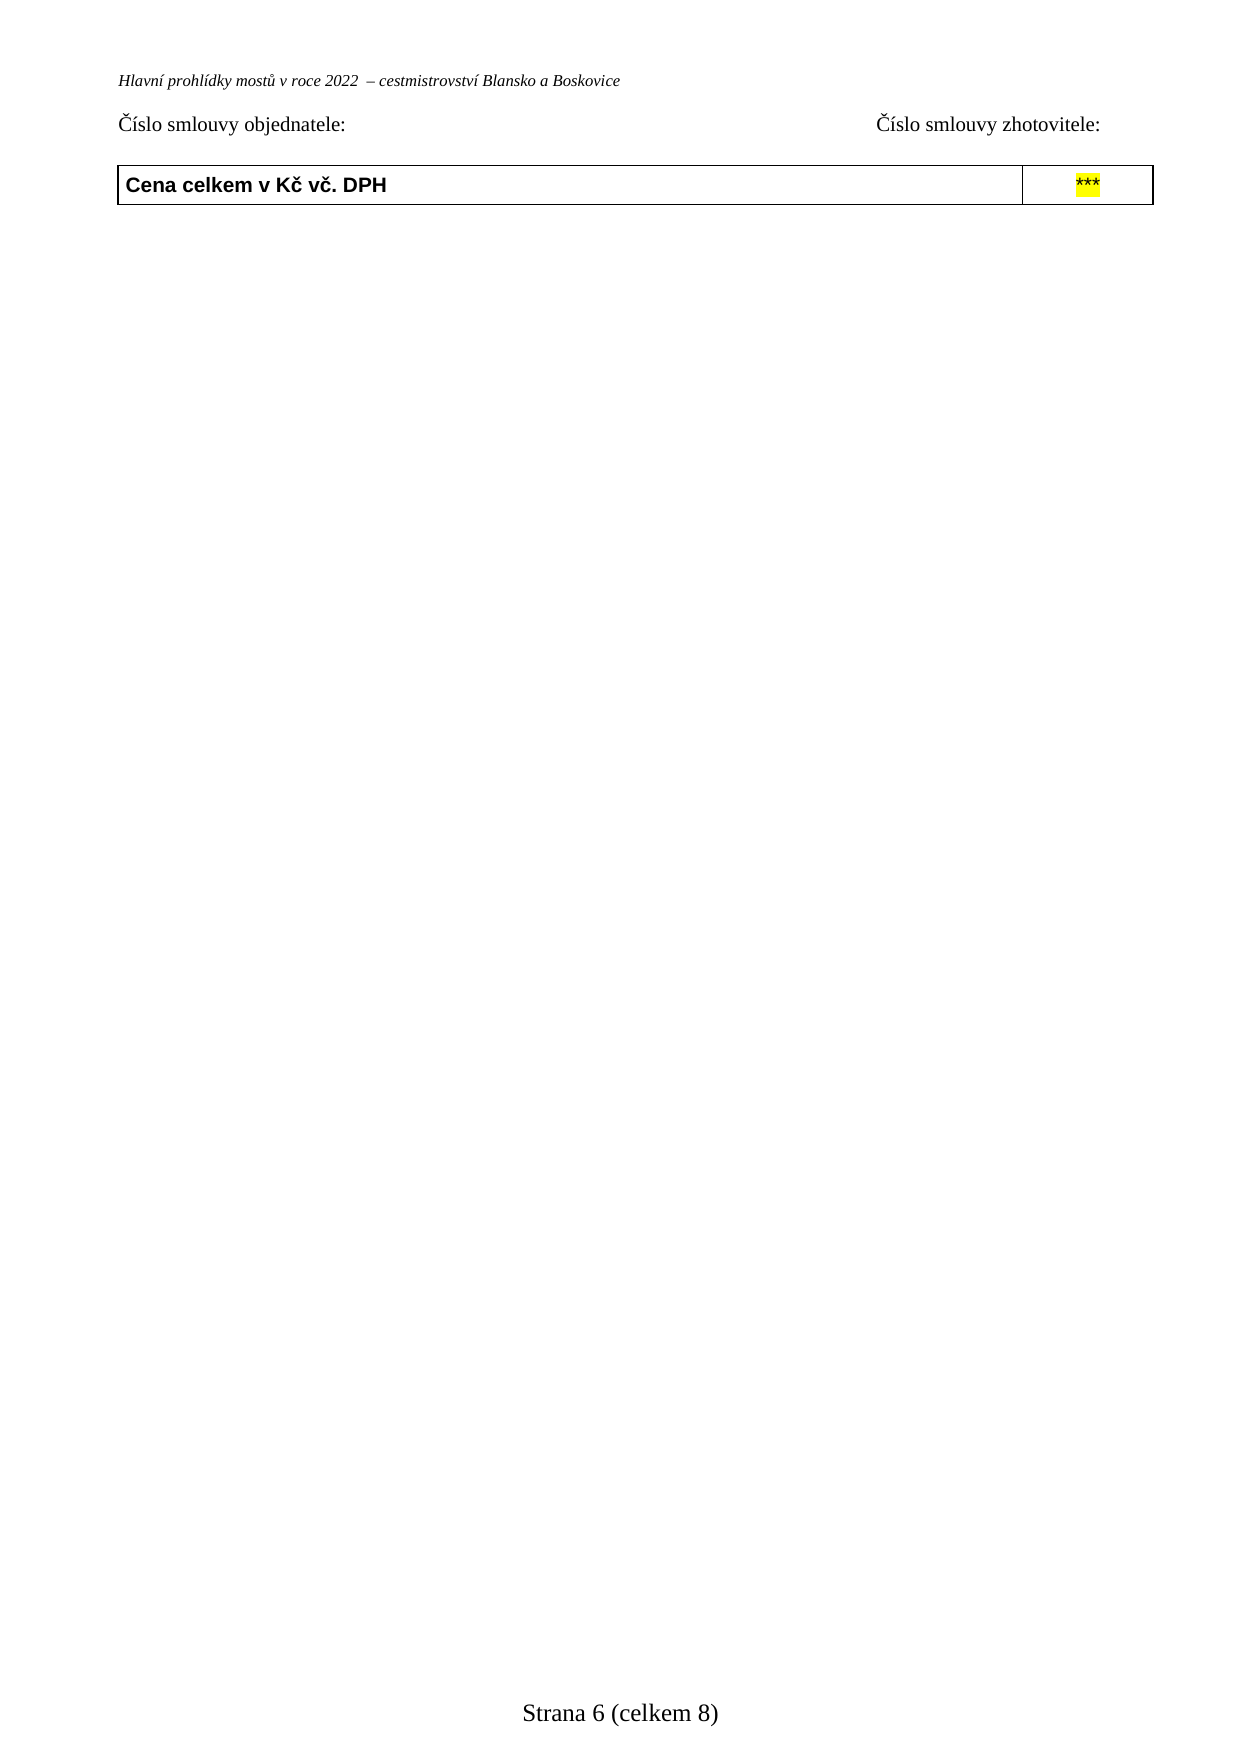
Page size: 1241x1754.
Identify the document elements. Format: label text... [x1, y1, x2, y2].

table_cell Cena celkem v Kč vč. DPH [119, 166, 1022, 204]
table_cell *** [1023, 166, 1152, 204]
